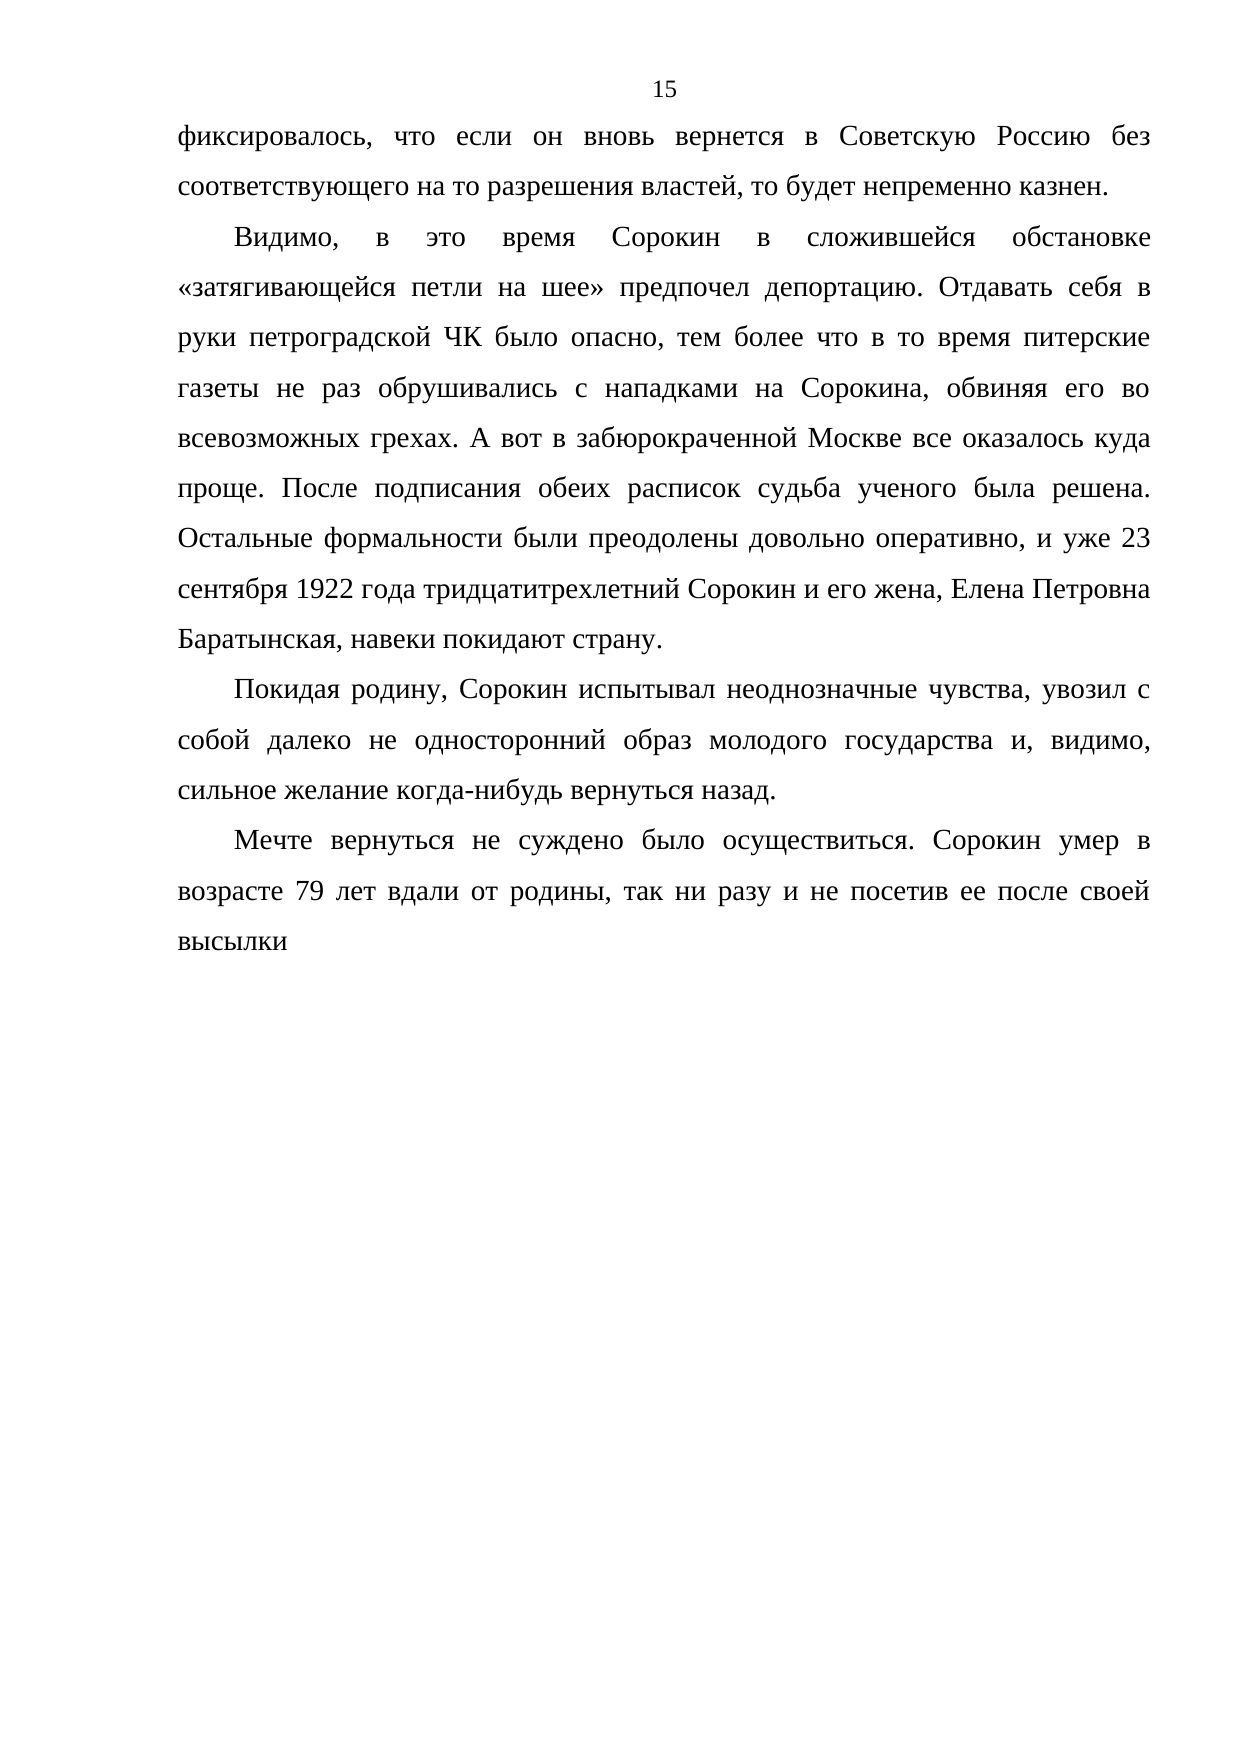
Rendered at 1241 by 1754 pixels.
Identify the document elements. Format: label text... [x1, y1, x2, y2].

text Мечте вернуться не суждено было осуществиться. Сорокин умер в возрасте 79 лет вдали от родины, так ни разу и не посетив ее после своей высылки [177, 822, 1152, 957]
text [177, 118, 1152, 202]
text Покидая родину, Сорокин испытывал неоднозначные чувства, увозил с собой далеко не односторонний образ молодого государства и, видимо, сильное желание когда-нибудь вернуться назад. [177, 672, 1152, 806]
text Видимо, в это время Сорокин в сложившейся обстановке «затягивающейся петли на шее» предпочел депортацию. Отдавать себя в руки петроградской ЧК было опасно, тем более что в то время питерские газеты не раз обрушивались с нападками на Сорокина, обвиняя его во всевозможных грехах. А вот в забюрокраченной Москве все оказалось куда проще. После подписания обеих расписок судьба ученого была решена. Остальные формальности были преодолены довольно оперативно, и уже 23 сентября 1922 года тридцатитрехлетний Сорокин и его жена, Елена Петровна Баратынская, навеки покидают страну. [177, 219, 1152, 655]
